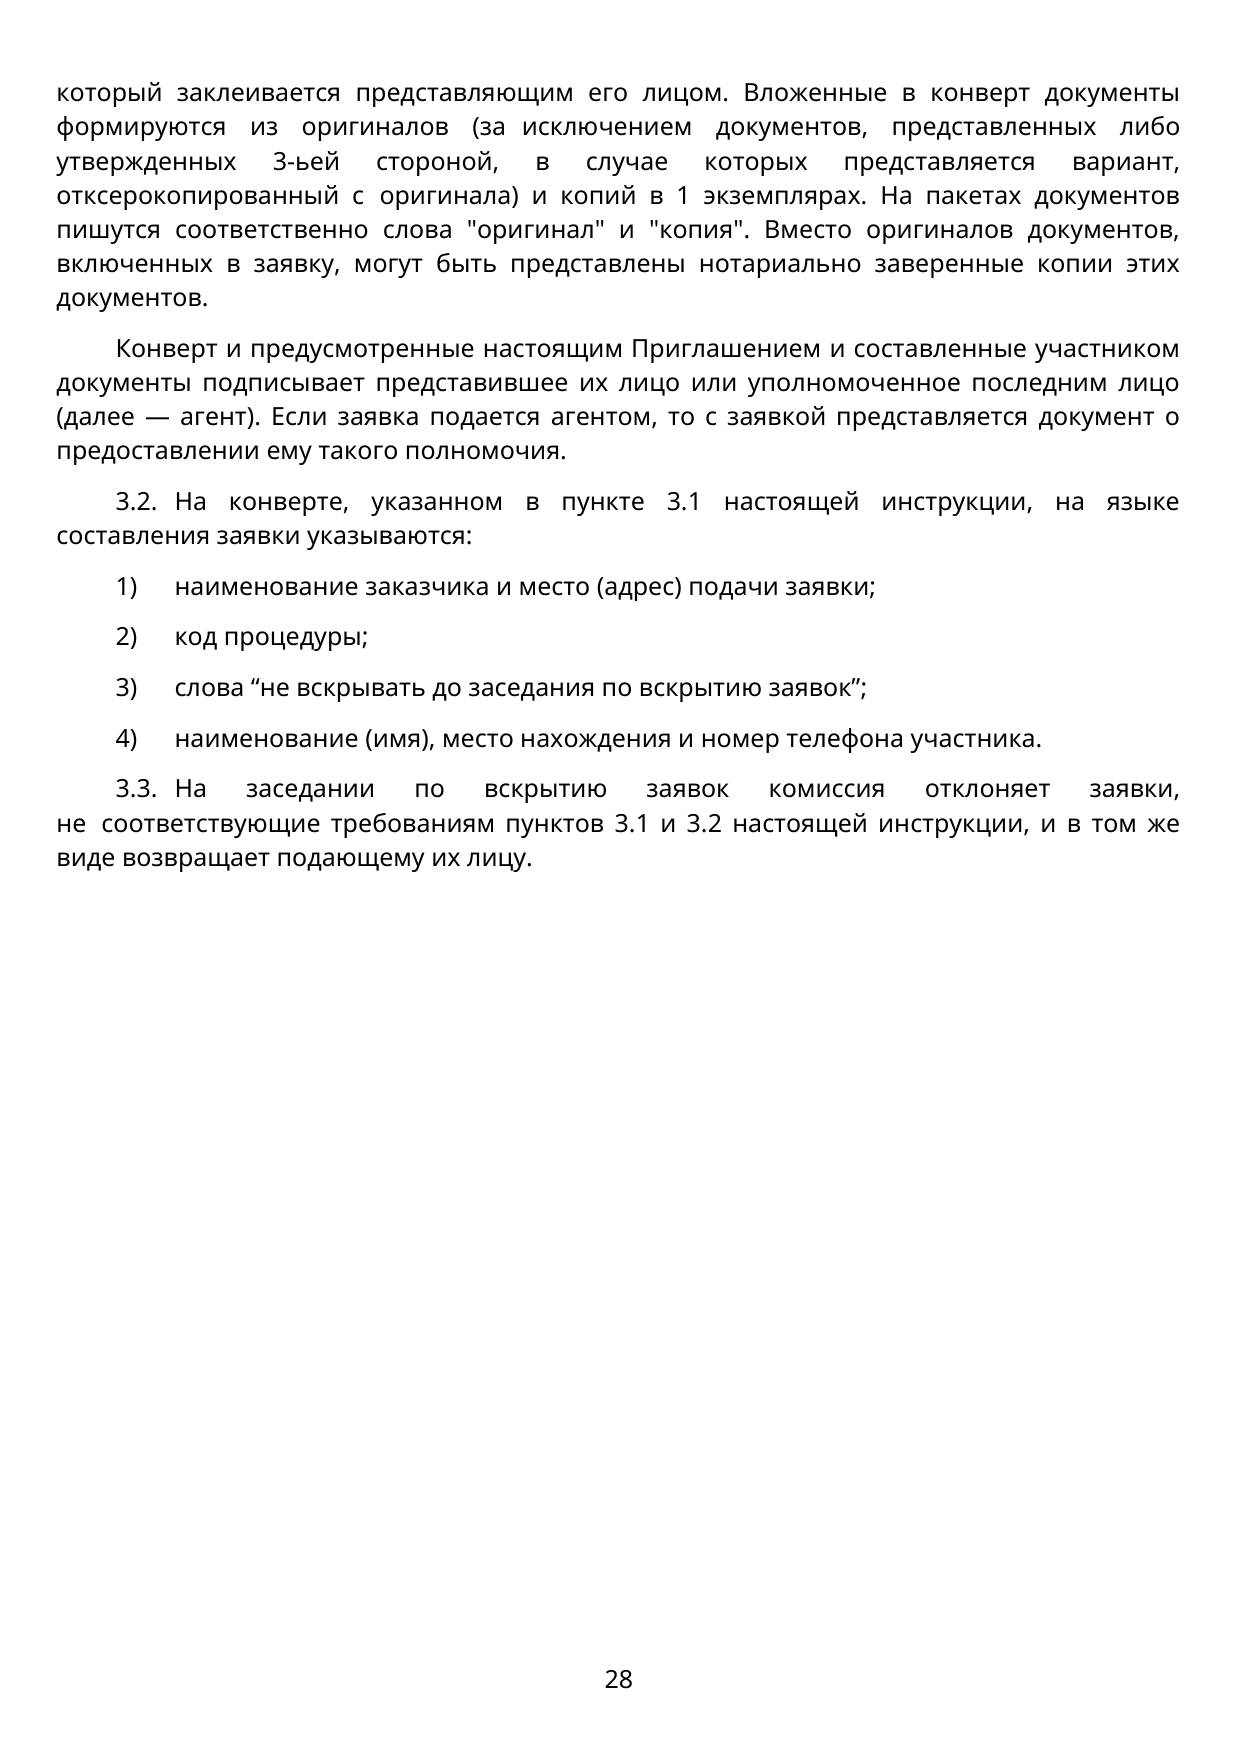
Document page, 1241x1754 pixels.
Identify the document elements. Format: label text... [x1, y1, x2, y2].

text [56, 75, 1181, 314]
text 1) наименование заказчика и место (адрес) подачи заявки; [56, 568, 1181, 602]
text 3.3. На заседании по вскрытию заявок комиссия отклоняет заявки, не соответствующие требованиям пунктов 3.1 и 3.2 настоящей инструкции, и в том же виде возвращает подающему их лицу. [56, 771, 1181, 873]
text 3.2. На конверте, указанном в пункте 3.1 настоящей инструкции, на языке составления заявки указываются: [56, 483, 1181, 552]
text 4) наименование (имя), место нахождения и номер телефона участника. [56, 720, 1181, 754]
text Конверт и предусмотренные настоящим Приглашением и составленные участником документы подписывает представившее их лицо или уполномоченное последним лицо (далее — агент). Если заявка подается агентом, то с заявкой представляется документ о предоставлении ему такого полномочия. [56, 331, 1181, 467]
text 3) слова “не вскрывать до заседания по вскрытию заявок”; [56, 670, 1181, 704]
text 2) код процедуры; [56, 619, 1181, 653]
